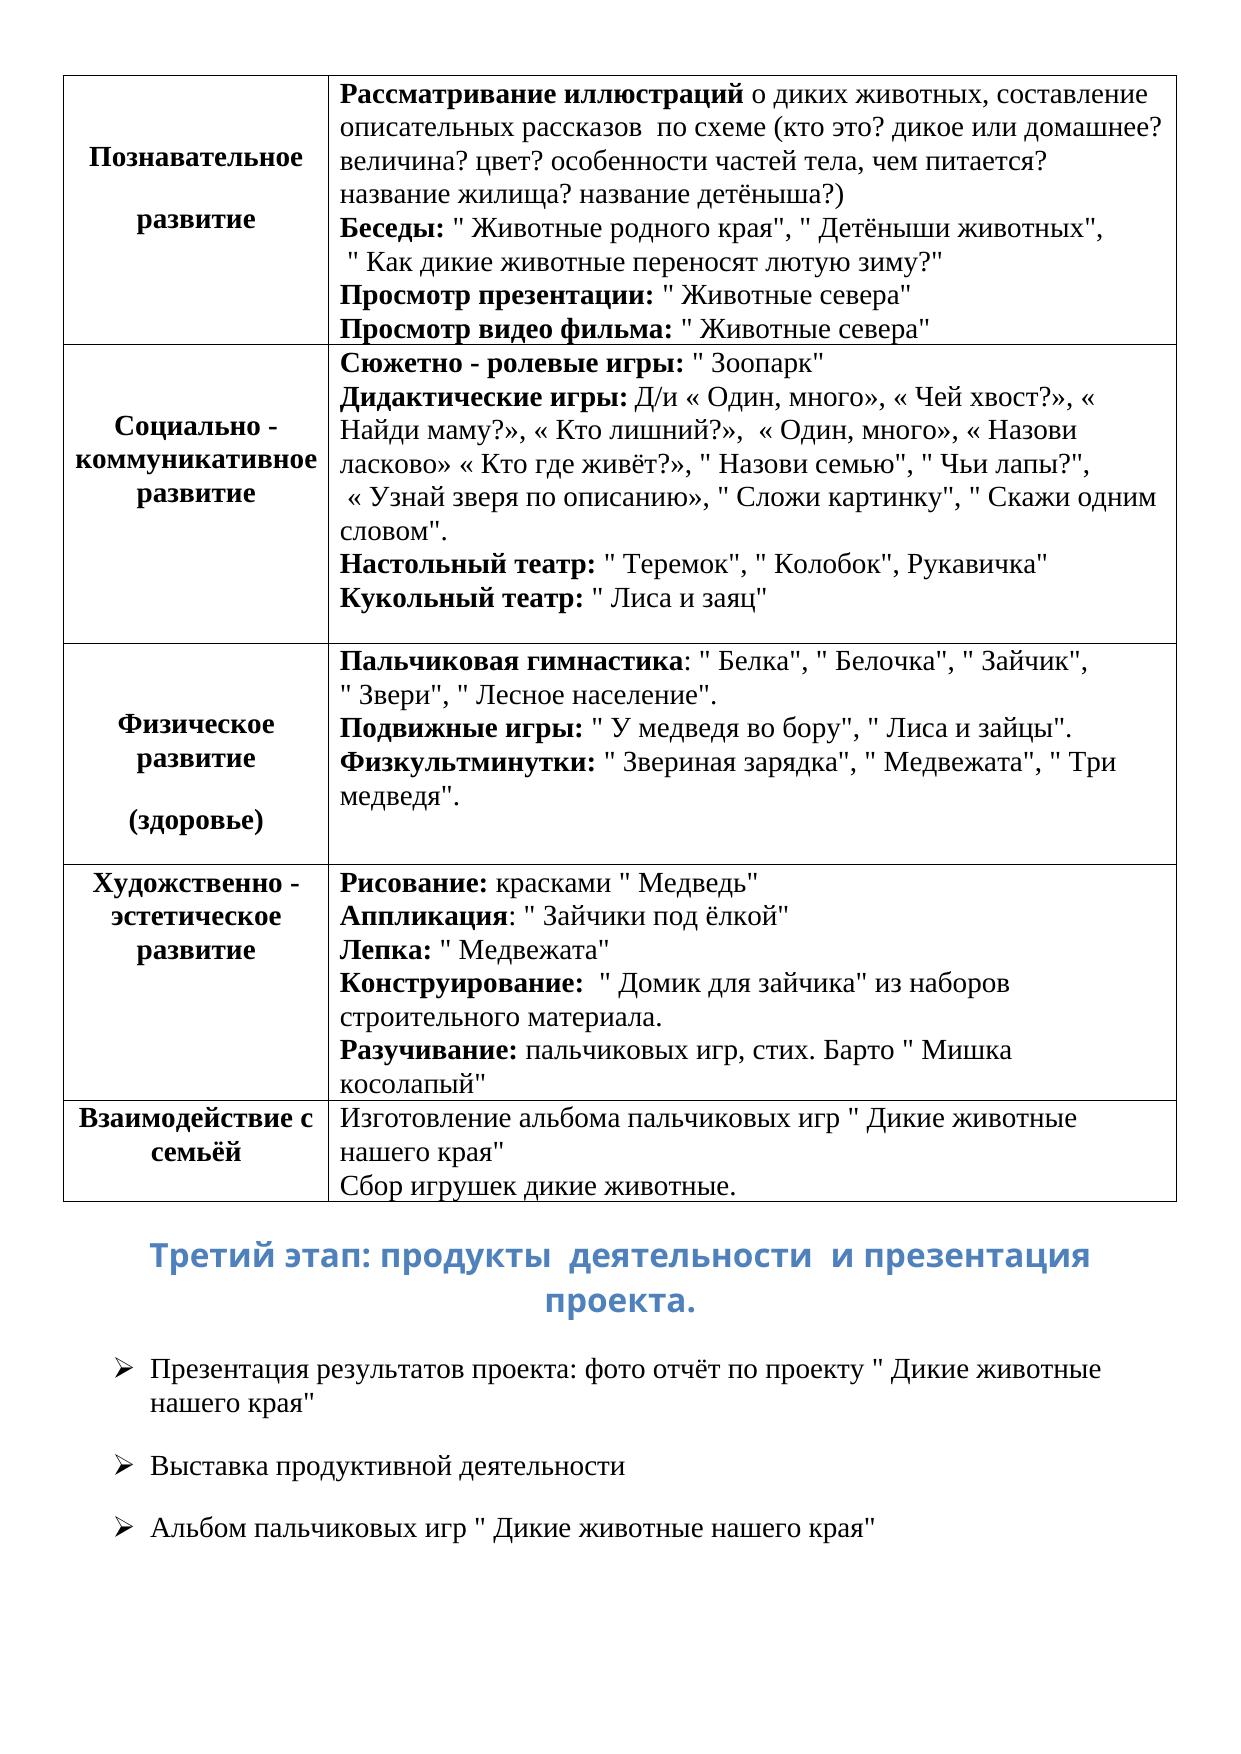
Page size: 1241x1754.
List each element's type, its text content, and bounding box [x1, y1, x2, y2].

list Альбом пальчиковых игр " Дикие животные нашего края" [112, 1511, 1165, 1544]
list Презентация результатов проекта: фото отчёт по проекту " Дикие животные нашего края" [112, 1351, 1165, 1419]
table_cell Рисование: красками " Медведь" Аппликация: " Зайчики под ёлкой" Лепка: " Медвежата" Конструирование: " Домик для зайчика" из наборов строительного материала. Разучивание: пальчиковых игр, стих. Барто " Мишка косолапый" [329, 865, 1176, 1099]
list Выставка продуктивной деятельности [112, 1448, 1165, 1481]
table_cell Рассматривание иллюстраций о диких животных, составление описательных рассказов по схеме (кто это? дикое или домашнее? величина? цвет? особенности частей тела, чем питается? название жилища? название детёныша?) Беседы: " Животные родного края", " Детёныши животных", " Как дикие животные переносят лютую зиму?" Просмотр презентации: " Животные севера" Просмотр видео фильма: " Животные севера" [329, 76, 1176, 344]
table_cell Художственно - эстетическое развитие [64, 865, 328, 1099]
table_cell Взаимодействие с семьёй [64, 1101, 328, 1201]
table_cell Пальчиковая гимнастика: " Белка", " Белочка", " Зайчик", " Звери", " Лесное население". Подвижные игры: " У медведя во бору", " Лиса и зайцы". Физкультминутки: " Звериная зарядка", " Медвежата", " Три медведя". [329, 644, 1176, 864]
table_cell Физическое развитие (здоровье) [64, 644, 328, 864]
table_cell Познавательное развитие [64, 76, 328, 344]
text Третий этап: продукты деятельности и презентация проекта. [75, 1231, 1165, 1322]
table_cell Социально - коммуникативное развитие [64, 345, 328, 642]
table_cell Изготовление альбома пальчиковых игр " Дикие животные нашего края" Сбор игрушек дикие животные. [329, 1101, 1176, 1201]
table_cell Сюжетно - ролевые игры: " Зоопарк" Дидактические игры: Д/и « Один, много», « Чей хвост?», « Найди маму?», « Кто лишний?», « Один, много», « Назови ласково» « Кто где живёт?», " Назови семью", " Чьи лапы?", « Узнай зверя по описанию», " Сложи картинку", " Скажи одним словом". Настольный театр: " Теремок", " Колобок", Рукавичка" Кукольный театр: " Лиса и заяц" [329, 345, 1176, 642]
